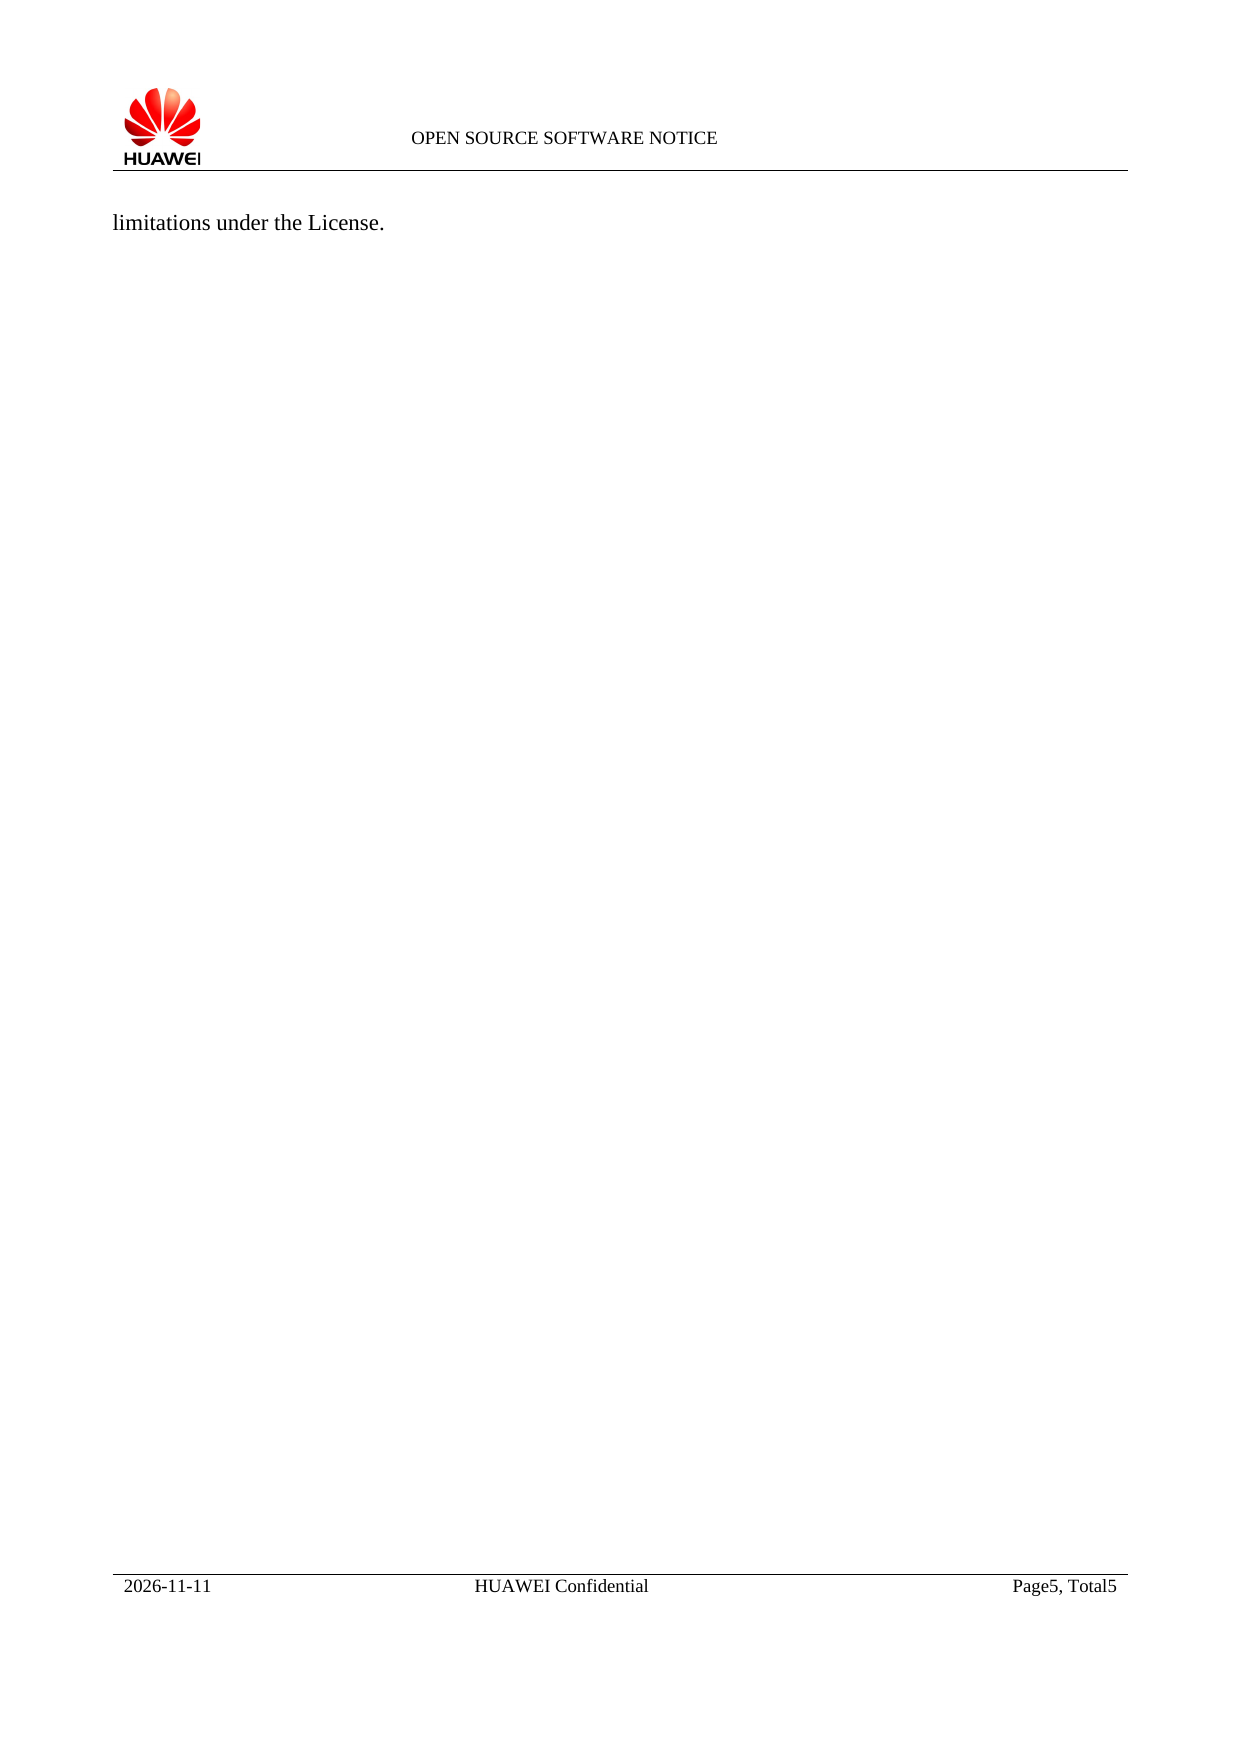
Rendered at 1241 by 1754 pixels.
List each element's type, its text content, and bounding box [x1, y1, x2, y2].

picture [124, 88, 201, 165]
text limitations under the License. [112, 206, 1128, 239]
